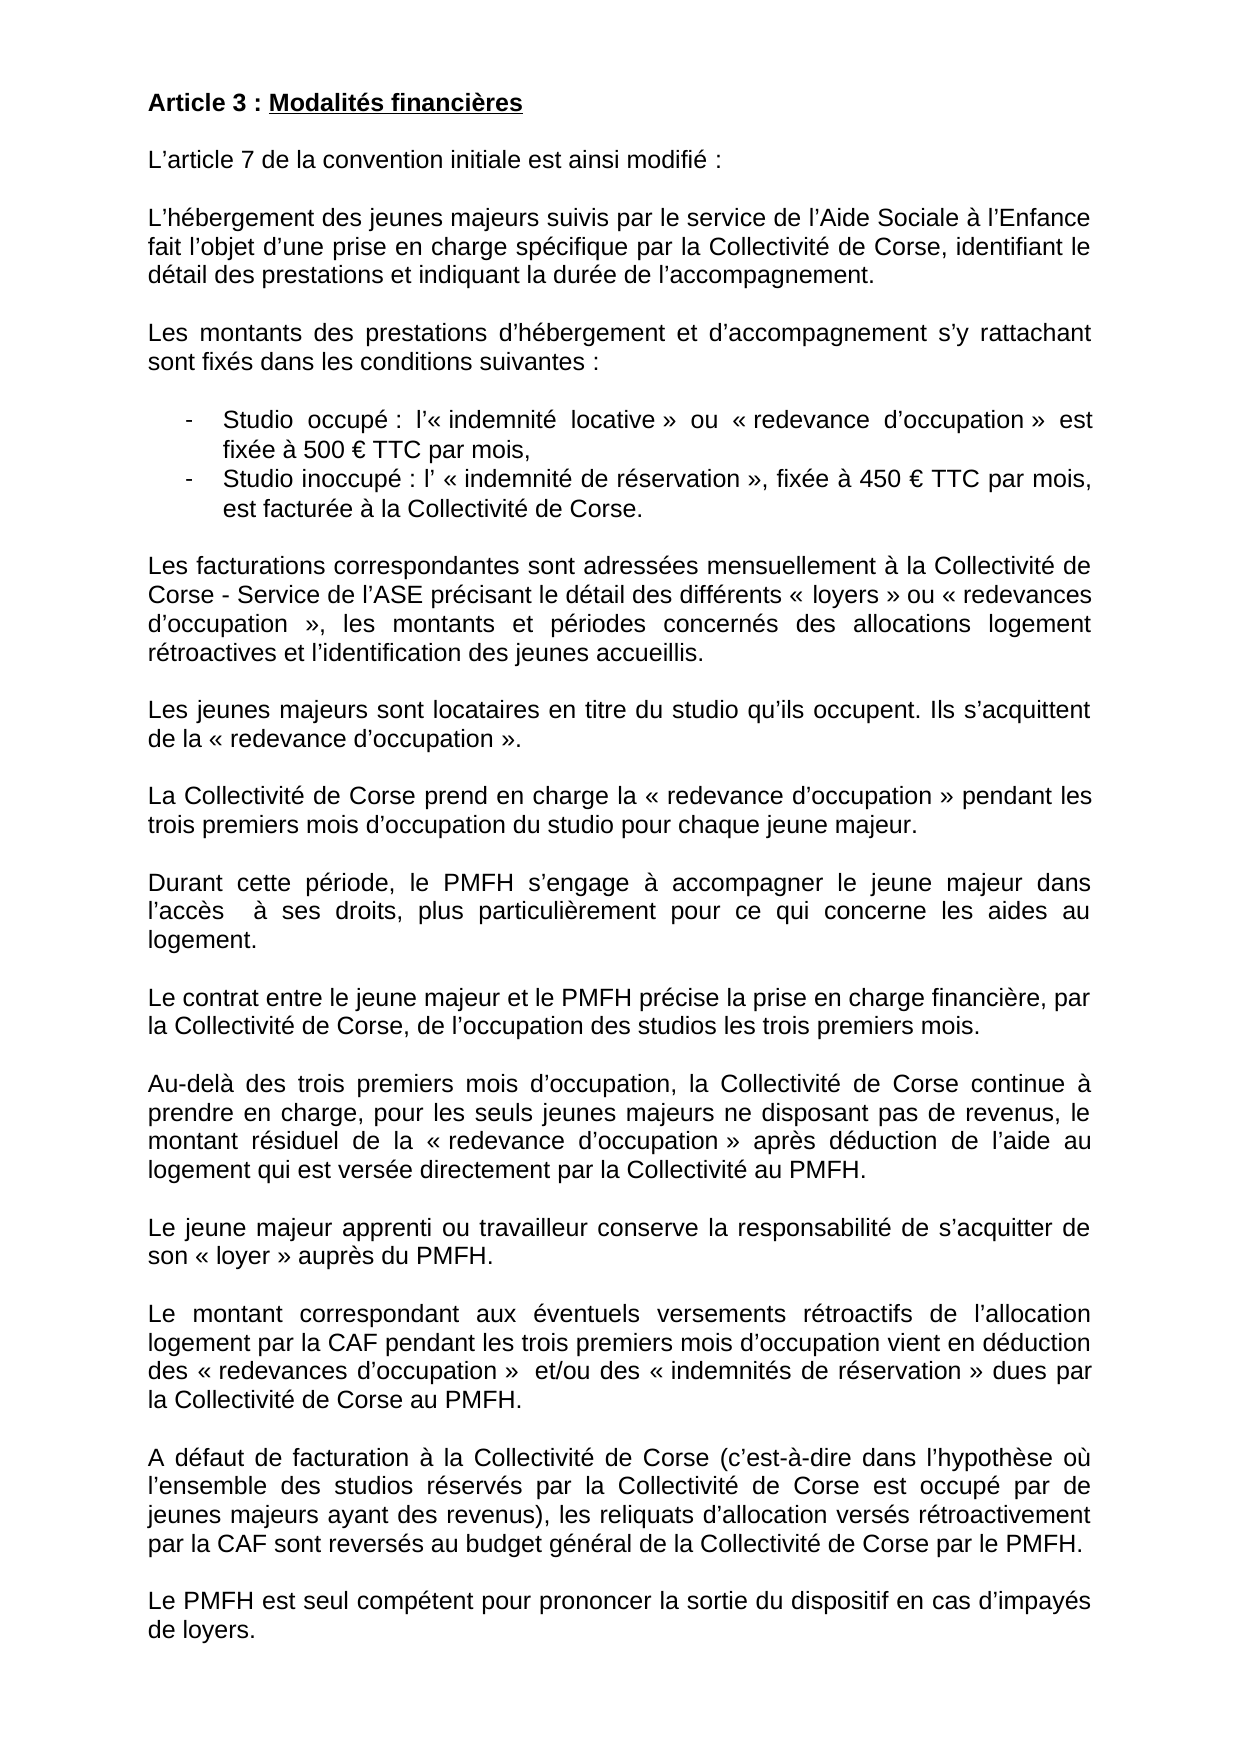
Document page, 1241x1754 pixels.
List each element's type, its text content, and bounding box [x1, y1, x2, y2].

text La Collectivité de Corse prend en charge la « redevance d’occupation » pendant les trois premiers mois d’occupation du studio pour chaque jeune majeur. [148, 781, 1092, 839]
text Les jeunes majeurs sont locataires en titre du studio qu’ils occupent. Ils s’acquittent de la « redevance d’occupation ». [148, 695, 1092, 753]
text Au-delà des trois premiers mois d’occupation, la Collectivité de Corse continue à prendre en charge, pour les seuls jeunes majeurs ne disposant pas de revenus, le montant résiduel de la « redevance d’occupation » après déduction de l’aide au logement qui est versée directement par la Collectivité au PMFH. [148, 1069, 1092, 1184]
text Le montant correspondant aux éventuels versements rétroactifs de l’allocation logement par la CAF pendant les trois premiers mois d’occupation vient en déduction des « redevances d’occupation » et/ou des « indemnités de réservation » dues par la Collectivité de Corse au PMFH. [148, 1299, 1092, 1414]
text L’article 7 de la convention initiale est ainsi modifié : [148, 145, 1092, 174]
list Studio occupé : l’« indemnité locative » ou « redevance d’occupation » est fixée à 500 € TTC par mois, [185, 404, 1092, 463]
text Les facturations correspondantes sont adressées mensuellement à la Collectivité de Corse - Service de l’ASE précisant le détail des différents « loyers » ou « redevances d’occupation », les montants et périodes concernés des allocations logement rétroactives et l’identification des jeunes accueillis. [148, 551, 1092, 666]
list Studio inoccupé : l’ « indemnité de réservation », fixée à 450 € TTC par mois, est facturée à la Collectivité de Corse. [185, 463, 1092, 523]
text Les montants des prestations d’hébergement et d’accompagnement s’y rattachant sont fixés dans les conditions suivantes : [148, 318, 1092, 375]
text L’hébergement des jeunes majeurs suivis par le service de l’Aide Sociale à l’Enfance fait l’objet d’une prise en charge spécifique par la Collectivité de Corse, identifiant le détail des prestations et indiquant la durée de l’accompagnement. [148, 203, 1092, 289]
text Le contrat entre le jeune majeur et le PMFH précise la prise en charge financière, par la Collectivité de Corse, de l’occupation des studios les trois premiers mois. [148, 983, 1092, 1040]
text Le PMFH est seul compétent pour prononcer la sortie du dispositif en cas d’impayés de loyers. [148, 1586, 1092, 1644]
text Article 3 : Modalités financières [148, 88, 1092, 117]
text Durant cette période, le PMFH s’engage à accompagner le jeune majeur dans l’accès à ses droits, plus particulièrement pour ce qui concerne les aides au logement. [148, 868, 1092, 954]
text Le jeune majeur apprenti ou travailleur conserve la responsabilité de s’acquitter de son « loyer » auprès du PMFH. [148, 1213, 1092, 1270]
text A défaut de facturation à la Collectivité de Corse (c’est-à-dire dans l’hypothèse où l’ensemble des studios réservés par la Collectivité de Corse est occupé par de jeunes majeurs ayant des revenus), les reliquats d’allocation versés rétroactivement par la CAF sont reversés au budget général de la Collectivité de Corse par le PMFH. [148, 1443, 1092, 1558]
